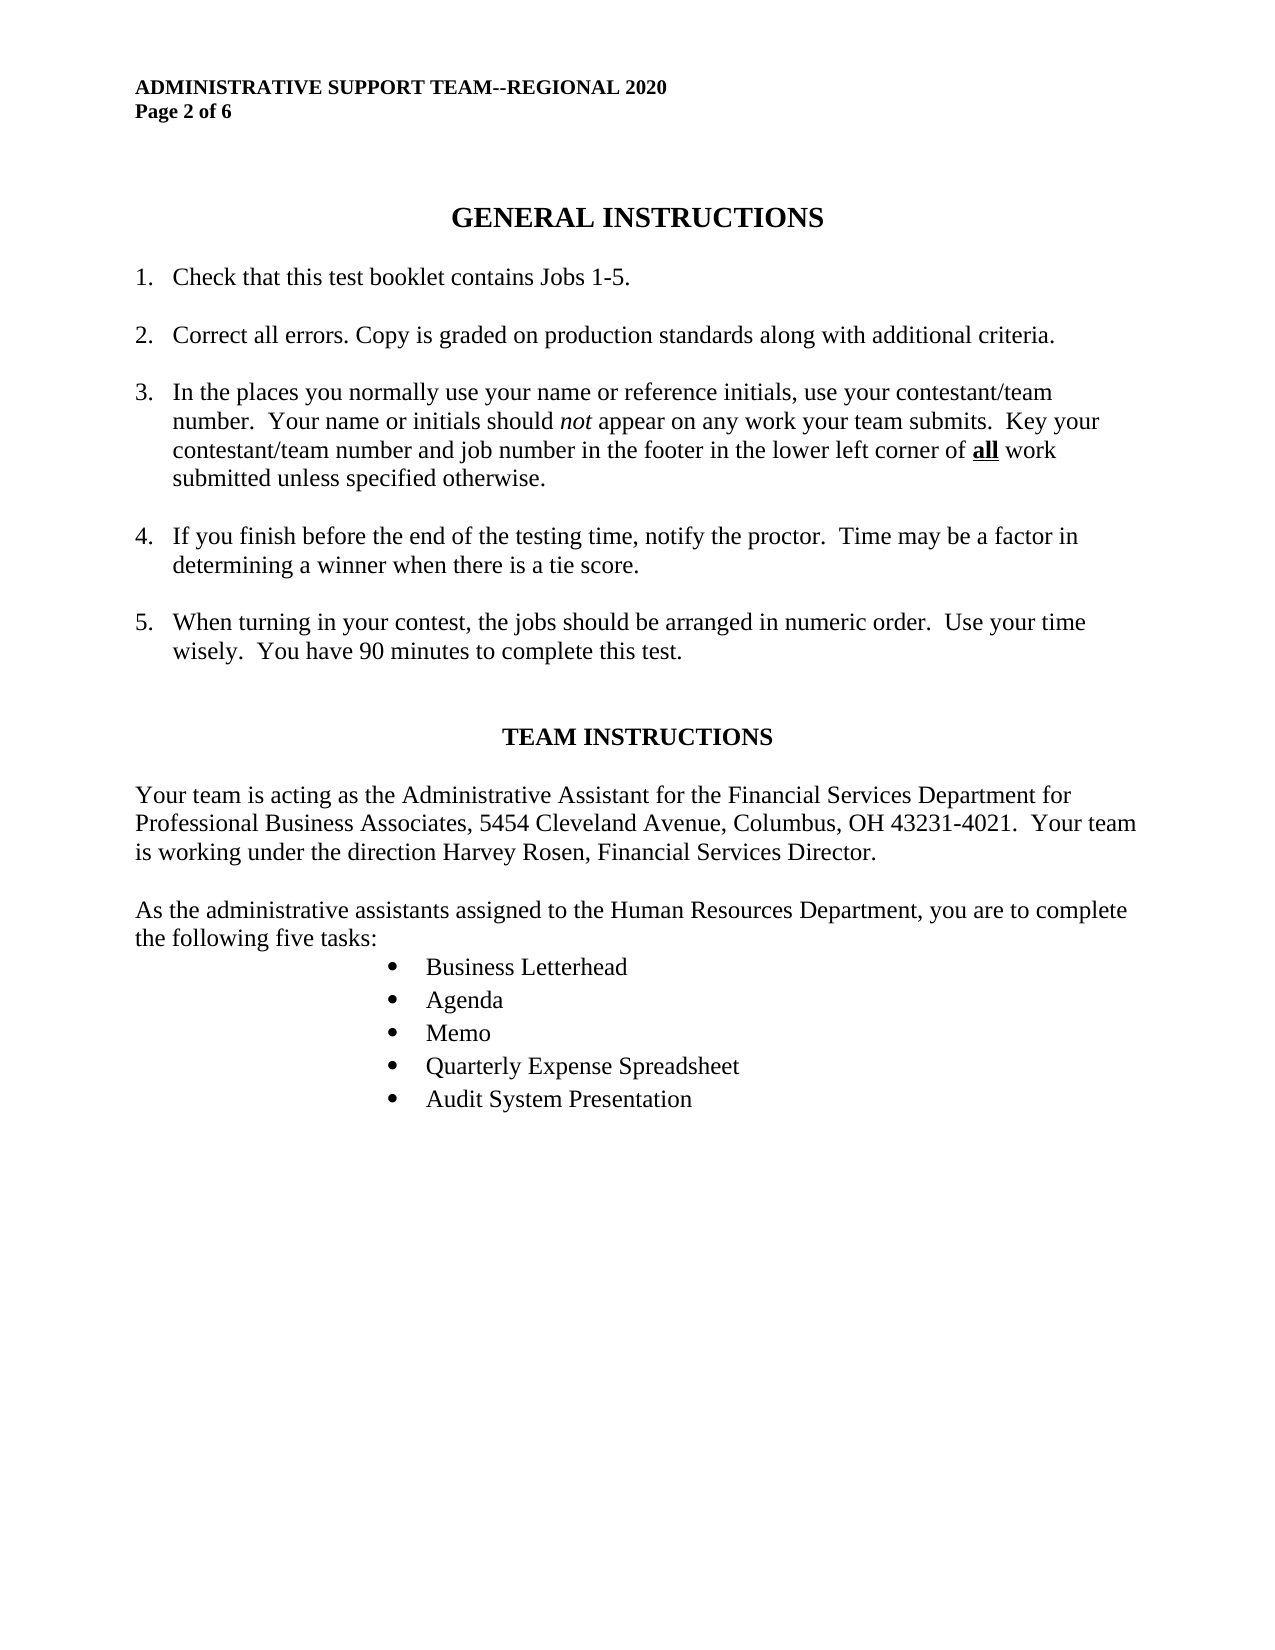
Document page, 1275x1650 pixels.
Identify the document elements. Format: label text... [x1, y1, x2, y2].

list Check that this test booklet contains Jobs 1-5. [135, 262, 1140, 291]
list Memo [388, 1018, 1140, 1047]
list Quarterly Expense Spreadsheet [388, 1051, 1140, 1080]
list When turning in your contest, the jobs should be arranged in numeric order. Use your time wisely. You have 90 minutes to complete this test. [135, 607, 1140, 665]
text GENERAL INSTRUCTIONS [135, 200, 1140, 233]
list Audit System Presentation [388, 1084, 1140, 1113]
list Correct all errors. Copy is graded on production standards along with additional criteria. [135, 320, 1140, 348]
list In the places you normally use your name or reference initials, use your contestant/team number. Your name or initials should not appear on any work your team submits. Key your contestant/team number and job number in the footer in the lower left corner of all work submitted unless specified otherwise. [135, 377, 1140, 492]
list If you finish before the end of the testing time, notify the proctor. Time may be a factor in determining a winner when there is a tie score. [135, 521, 1140, 578]
text TEAM INSTRUCTIONS [135, 722, 1140, 751]
text Your team is acting as the Administrative Assistant for the Financial Services Department for Professional Business Associates, 5454 Cleveland Avenue, Columbus, OH 43231-4021. Your team is working under the direction Harvey Rosen, Financial Services Director. [135, 780, 1140, 866]
list Agenda [388, 985, 1140, 1014]
text As the administrative assistants assigned to the Human Resources Department, you are to complete the following five tasks: [135, 895, 1140, 952]
list Business Letterhead [388, 952, 1140, 981]
